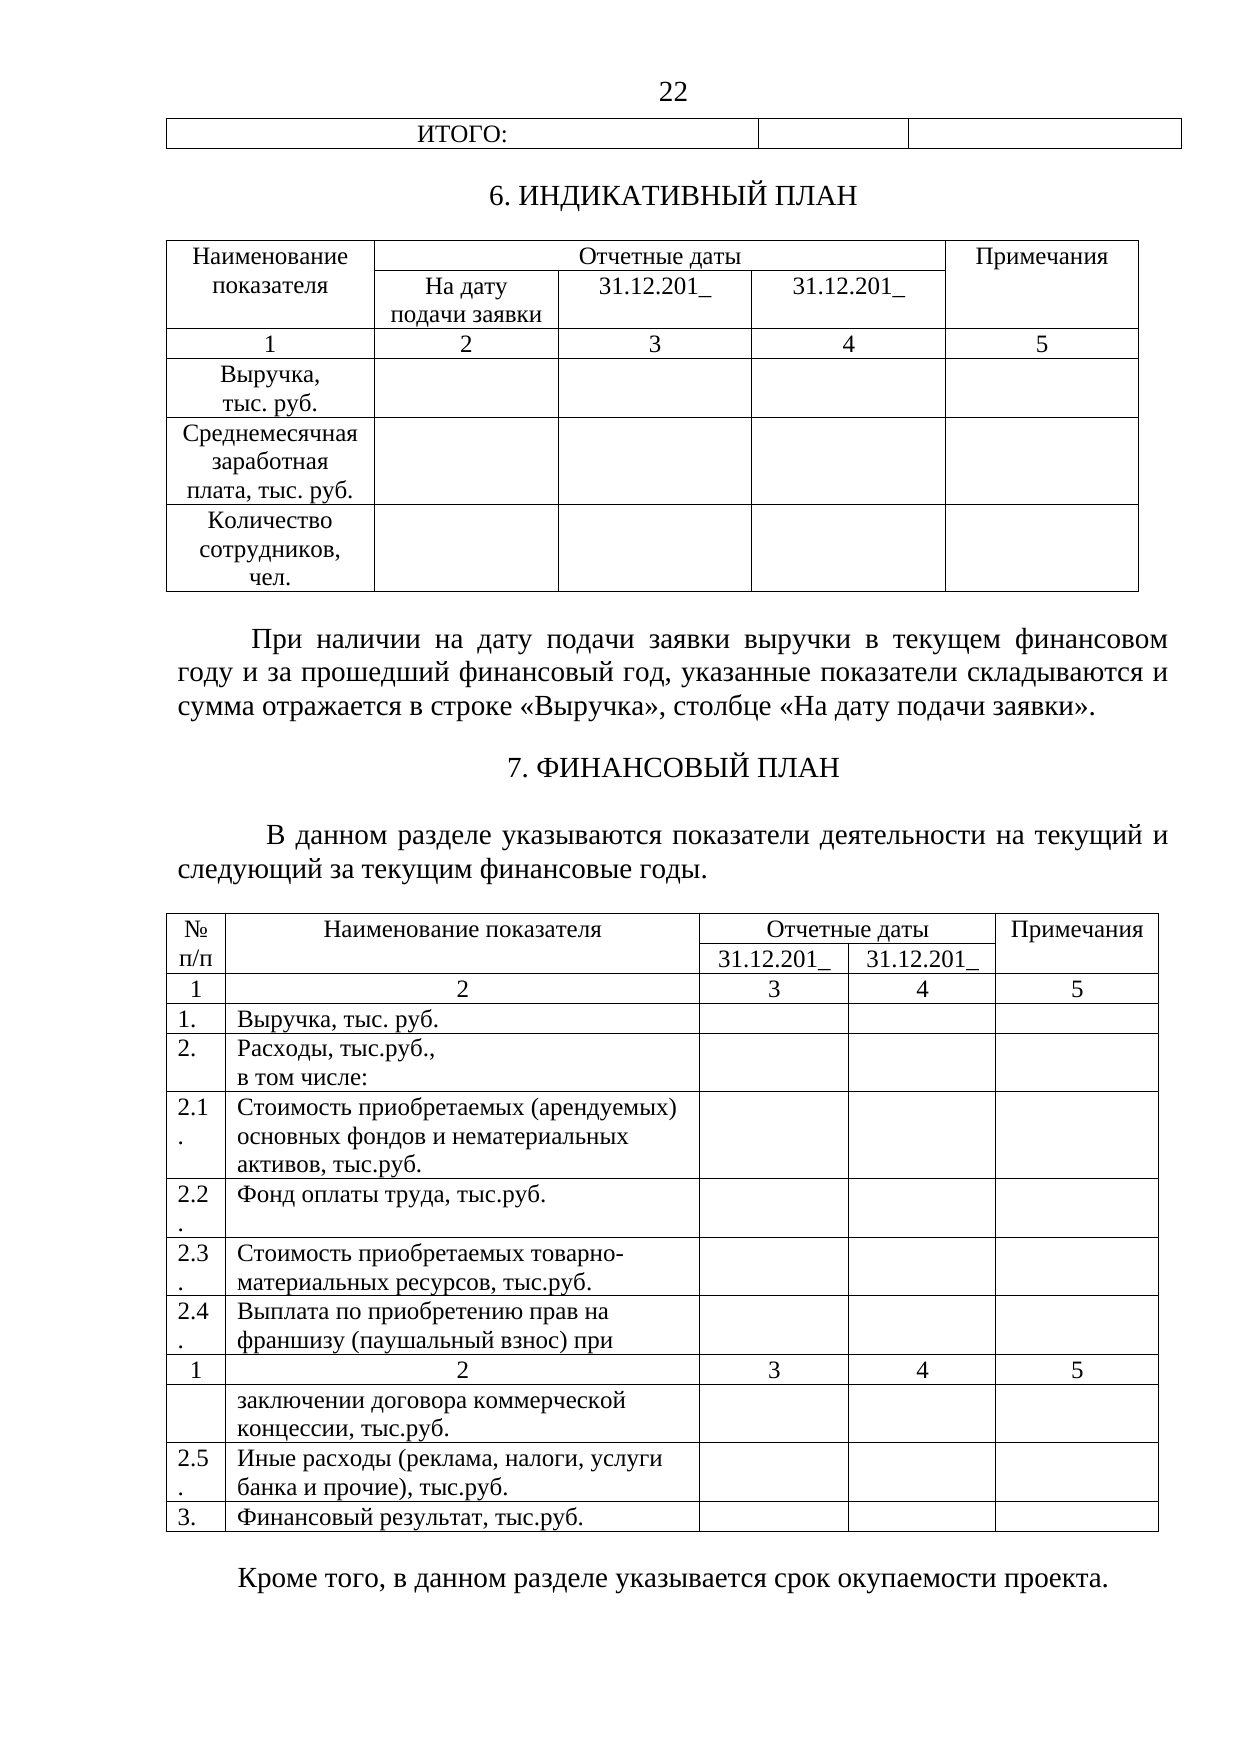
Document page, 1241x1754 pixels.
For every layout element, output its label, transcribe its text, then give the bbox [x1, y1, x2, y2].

table_cell 1 [167, 329, 374, 358]
text При наличии на дату подачи заявки выручки в текущем финансовом году и за прошедший финансовый год, указанные показатели складываются и сумма отражается в строке «Выручка», столбце «На дату подачи заявки». [177, 621, 1169, 722]
table_cell [375, 359, 558, 417]
table_cell 31.12.201_ [752, 271, 945, 328]
table_cell [849, 1296, 995, 1354]
table_header Наименование показателя [167, 241, 374, 328]
table_cell [849, 1502, 995, 1531]
table_cell 3 [559, 329, 751, 358]
table_cell Выручка, тыс. руб. [167, 359, 374, 417]
table_cell 1. [167, 1004, 225, 1032]
table_cell 3. [167, 1502, 225, 1531]
table_cell Выплата по приобретению прав на франшизу (паушальный взнос) при [226, 1296, 699, 1354]
table_cell [996, 1296, 1158, 1354]
table_cell Расходы, тыс.руб., в том числе: [226, 1034, 699, 1091]
table_cell [996, 1238, 1158, 1295]
table_header Отчетные даты [375, 241, 945, 270]
table_cell [700, 1385, 848, 1442]
table_cell [167, 1385, 225, 1442]
table_cell 1 [167, 974, 225, 1003]
table_cell [559, 418, 751, 504]
table_cell [752, 418, 945, 504]
table_cell [996, 1385, 1158, 1442]
table_cell [996, 1443, 1158, 1501]
table_cell [849, 1034, 995, 1091]
table_cell ИТОГО: [167, 119, 758, 148]
text В данном разделе указываются показатели деятельности на текущий и следующий за текущим финансовые годы. [177, 817, 1169, 884]
table_cell [559, 359, 751, 417]
table_cell 31.12.201_ [559, 271, 751, 328]
table_cell Иные расходы (реклама, налоги, услуги банка и прочие), тыс.руб. [226, 1443, 699, 1501]
table_cell [375, 505, 558, 591]
table_cell [849, 1385, 995, 1442]
table_cell [700, 1034, 848, 1091]
table_cell 2. [167, 1034, 225, 1091]
table_cell [946, 505, 1138, 591]
table_cell [700, 1004, 848, 1032]
table_cell [849, 1238, 995, 1295]
table_cell [700, 1179, 848, 1237]
text 7. ФИНАНСОВЫЙ ПЛАН [177, 750, 1169, 784]
table_cell 5 [946, 329, 1138, 358]
table_cell 3 [700, 1355, 848, 1384]
table_cell Стоимость приобретаемых товарно-материальных ресурсов, тыс.руб. [226, 1238, 699, 1295]
table_cell 2.2. [167, 1179, 225, 1237]
table_cell [559, 505, 751, 591]
table_cell [700, 1296, 848, 1354]
table_cell 2 [375, 329, 558, 358]
table_cell [849, 1004, 995, 1032]
table_cell [849, 1179, 995, 1237]
table_cell [752, 359, 945, 417]
table_cell [946, 418, 1138, 504]
table_cell 2 [226, 1355, 699, 1384]
text 6. ИНДИКАТИВНЫЙ ПЛАН [177, 178, 1169, 211]
table_cell Финансовый результат, тыс.руб. [226, 1502, 699, 1531]
table_header Примечания [946, 241, 1138, 328]
table_header Наименование показателя [226, 914, 699, 973]
table_cell 31.12.201_ [700, 944, 848, 973]
table_cell [700, 1238, 848, 1295]
table_cell 4 [849, 974, 995, 1003]
table_cell 2.5. [167, 1443, 225, 1501]
table_cell [700, 1502, 848, 1531]
table_cell [909, 119, 1181, 148]
table_cell [849, 1443, 995, 1501]
table_cell [849, 1092, 995, 1178]
table_cell [946, 359, 1138, 417]
table_cell Фонд оплаты труда, тыс.руб. [226, 1179, 699, 1237]
table_cell 4 [752, 329, 945, 358]
table_cell [996, 1179, 1158, 1237]
table_cell Выручка, тыс. руб. [226, 1004, 699, 1032]
table_cell Количество сотрудников, чел. [167, 505, 374, 591]
table_cell [700, 1092, 848, 1178]
table_cell 5 [996, 1355, 1158, 1384]
table_cell 31.12.201_ [849, 944, 995, 973]
table_cell [700, 1443, 848, 1501]
table_cell [759, 119, 908, 148]
table_cell 2.3. [167, 1238, 225, 1295]
table_header Примечания [996, 914, 1158, 973]
table_cell заключении договора коммерческой концессии, тыс.руб. [226, 1385, 699, 1442]
table_cell [375, 418, 558, 504]
table_cell 3 [700, 974, 848, 1003]
table_cell [996, 1502, 1158, 1531]
table_cell [996, 1034, 1158, 1091]
table_cell 2 [226, 974, 699, 1003]
table_header № п/п [167, 914, 225, 973]
table_cell [996, 1092, 1158, 1178]
text Кроме того, в данном разделе указывается срок окупаемости проекта. [177, 1560, 1169, 1594]
table_cell 4 [849, 1355, 995, 1384]
table_cell [996, 1004, 1158, 1032]
table_cell На дату подачи заявки [375, 271, 558, 328]
table_cell Среднемесячная заработная плата, тыс. руб. [167, 418, 374, 504]
table_cell 2.4. [167, 1296, 225, 1354]
table_header Отчетные даты [700, 914, 995, 943]
table_cell 2.1. [167, 1092, 225, 1178]
table_cell Стоимость приобретаемых (арендуемых) основных фондов и нематериальных активов, тыс.руб. [226, 1092, 699, 1178]
table_cell 5 [996, 974, 1158, 1003]
table_cell 1 [167, 1355, 225, 1384]
table_cell [752, 505, 945, 591]
